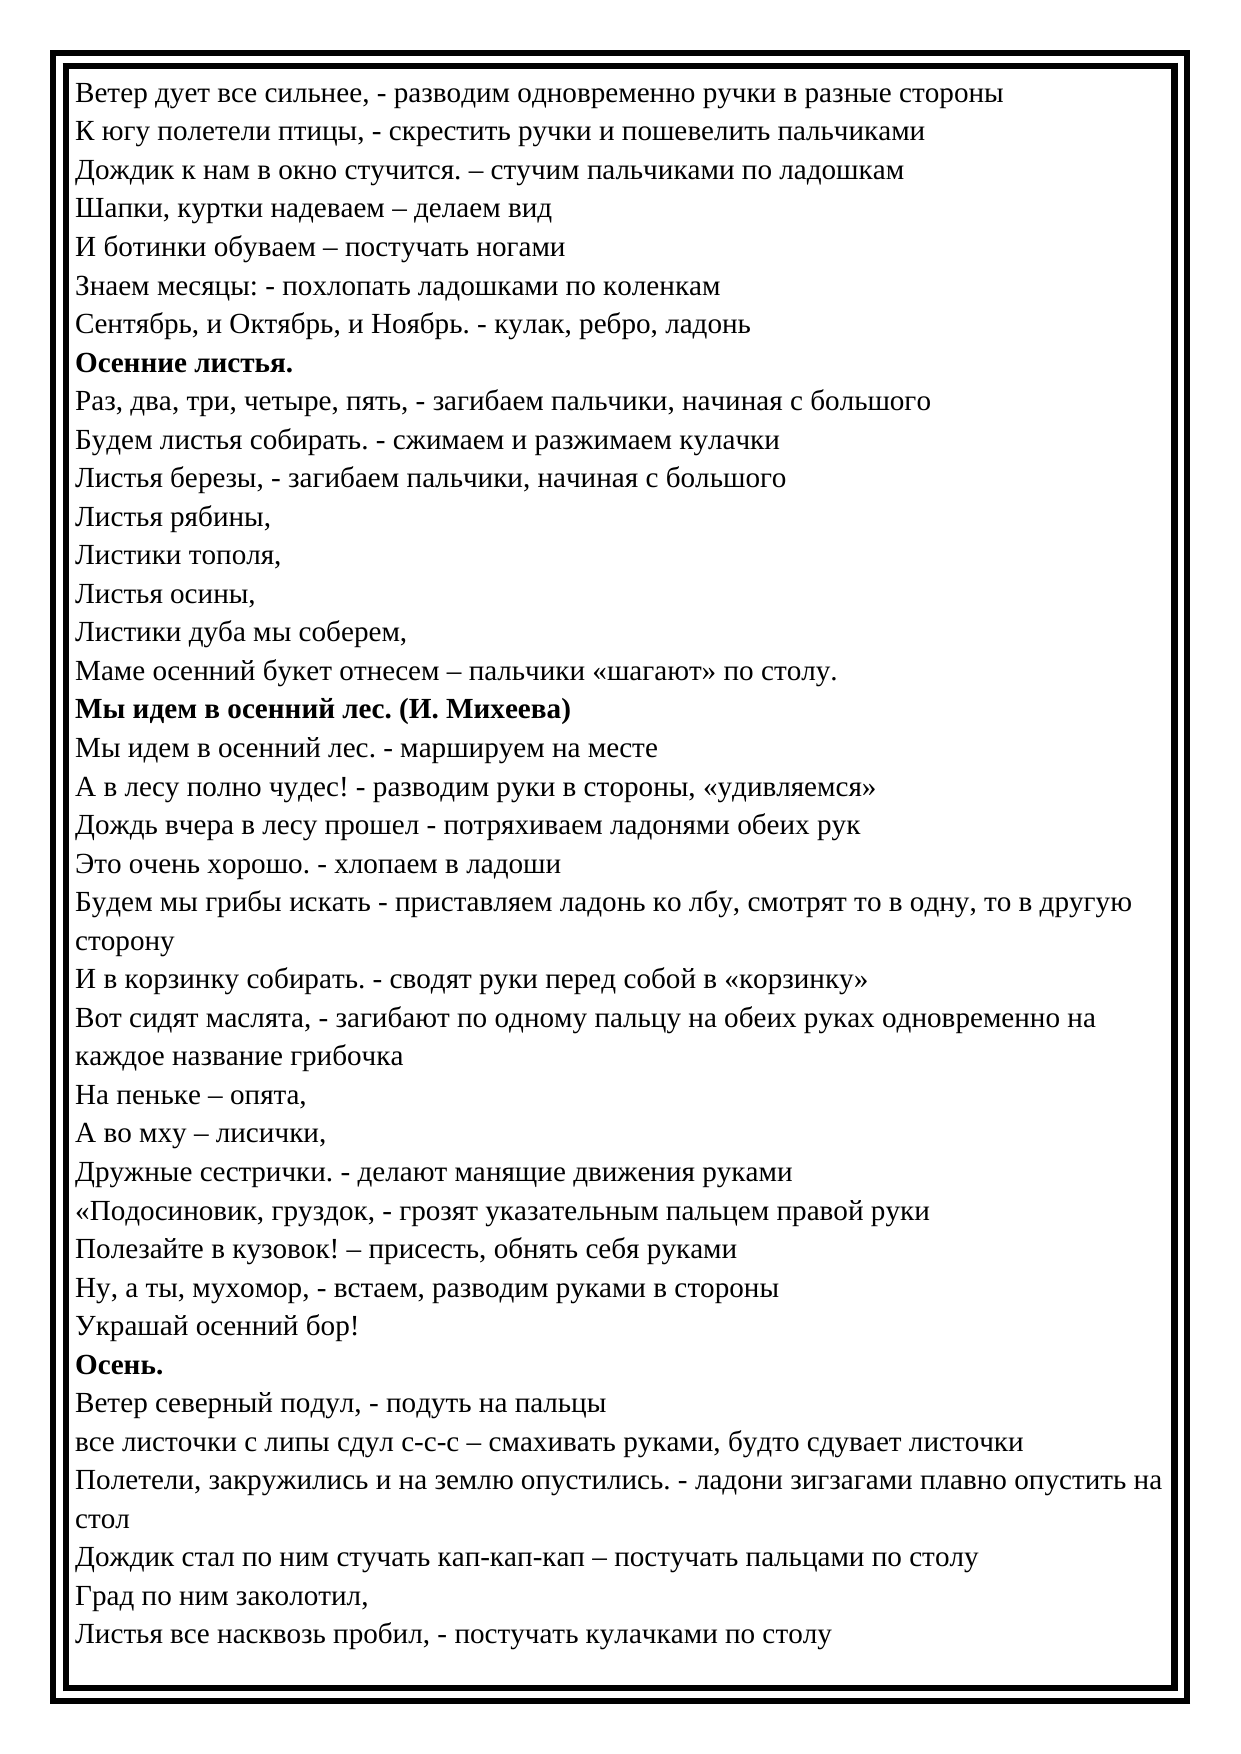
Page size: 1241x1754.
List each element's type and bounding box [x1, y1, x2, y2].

text [75, 75, 1165, 1650]
